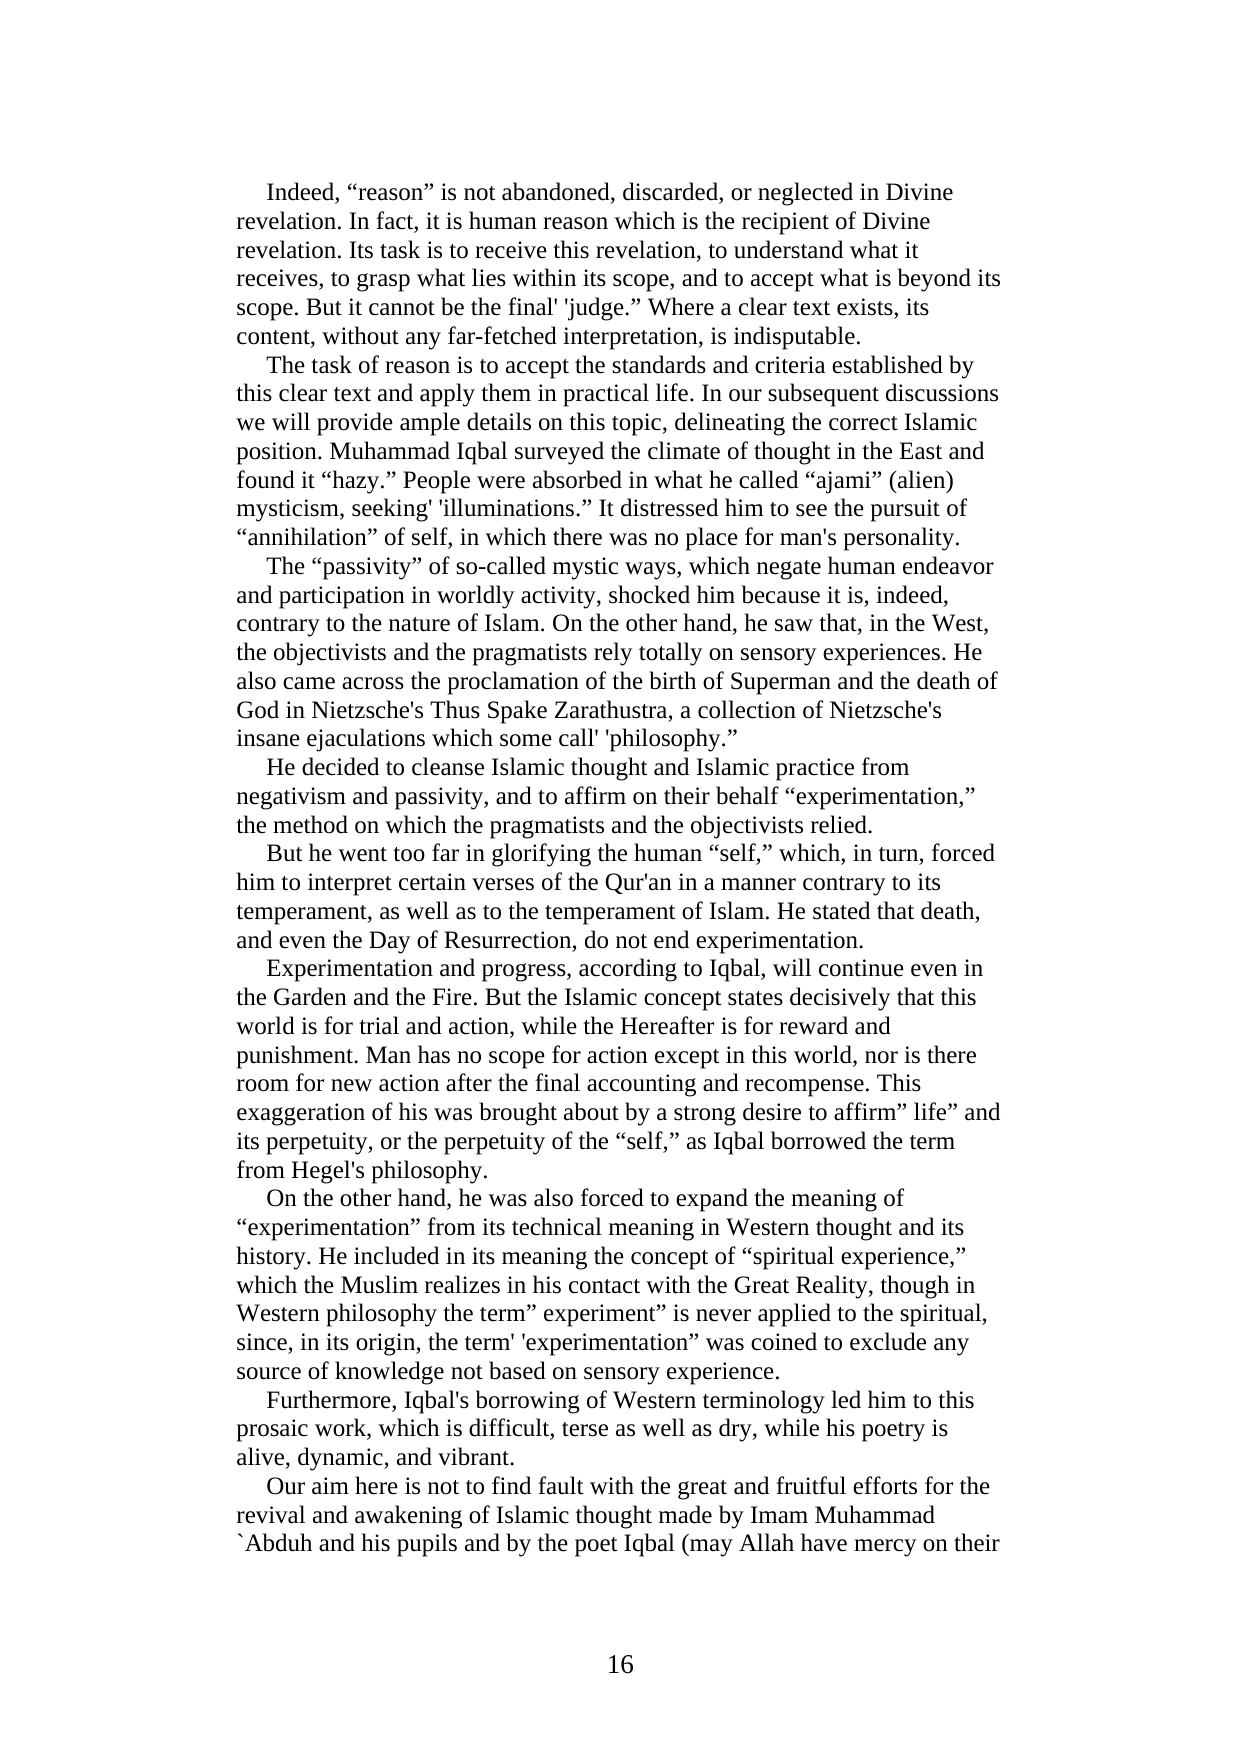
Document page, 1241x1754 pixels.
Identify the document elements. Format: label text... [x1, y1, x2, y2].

text Furthermore, Iqbal's borrowing of Western terminology led him to this prosaic work, which is difficult, terse as well as dry, while his poetry is alive, dynamic, and vibrant. [236, 1385, 1004, 1471]
text He decided to cleanse Islamic thought and Islamic practice from negativism and passivity, and to affirm on their behalf “experimenta­tion,” the method on which the pragmatists and the objectivists relied. [236, 752, 1004, 838]
text On the other hand, he was also forced to expand the meaning of “experimentation” from its technical meaning in Western thought and its history. He included in its meaning the concept of “spiritual experience,” which the Muslim realizes in his contact with the Great Reality, though in Western philosophy the term” experiment” is never applied to the spiritual, since, in its origin, the term' 'experimenta­tion” was coined to exclude any source of knowledge not based on sensory experience. [236, 1183, 1004, 1385]
text But he went too far in glorifying the human “self,” which, in turn, forced him to interpret certain verses of the Qur'an in a manner contrary to its temperament, as well as to the temperament of Islam. He stated that death, and even the Day of Resurrection, do not end experimentation. [236, 838, 1004, 953]
text Indeed, “reason” is not abandoned, discarded, or neglected in Divine revelation. In fact, it is human reason which is the recipient of Divine revelation. Its task is to receive this revelation, to understand what it receives, to grasp what lies within its scope, and to accept what is beyond its scope. But it cannot be the final' 'judge.” Where a clear text exists, its content, without any far-fetched interpretation, is indisputable. [236, 177, 1004, 350]
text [236, 1471, 1004, 1557]
text Experimentation and progress, according to Iqbal, will continue even in the Garden and the Fire. But the Islamic concept states decisively that this world is for trial and action, while the Hereafter is for reward and punishment. Man has no scope for action except in this world, nor is there room for new action after the final accounting and recompense. This exaggeration of his was brought about by a strong desire to affirm” life” and its perpetuity, or the perpetuity of the “self,” as Iqbal borrowed the term from Hegel's philosophy. [236, 953, 1004, 1183]
text The “passivity” of so-called mystic ways, which negate human endeavor and participation in worldly activity, shocked him because it is, indeed, contrary to the nature of Islam. On the other hand, he saw that, in the West, the objectivists and the pragmatists rely totally on sensory experiences. He also came across the proclama­tion of the birth of Superman and the death of God in Nietzsche's Thus Spake Zarathustra, a collection of Nietzsche's insane ejaculations which some call' 'philosophy.” [236, 551, 1004, 752]
text The task of reason is to accept the standards and criteria established by this clear text and apply them in practical life. In our subsequent discussions we will provide ample details on this topic, delineating the correct Islamic position. Muhammad Iqbal surveyed the climate of thought in the East and found it “hazy.” People were absorbed in what he called “ajami” (alien) mysticism, seeking' 'illuminations.” It distressed him to see the pursuit of “annihilation” of self, in which there was no place for man's personality. [236, 350, 1004, 551]
